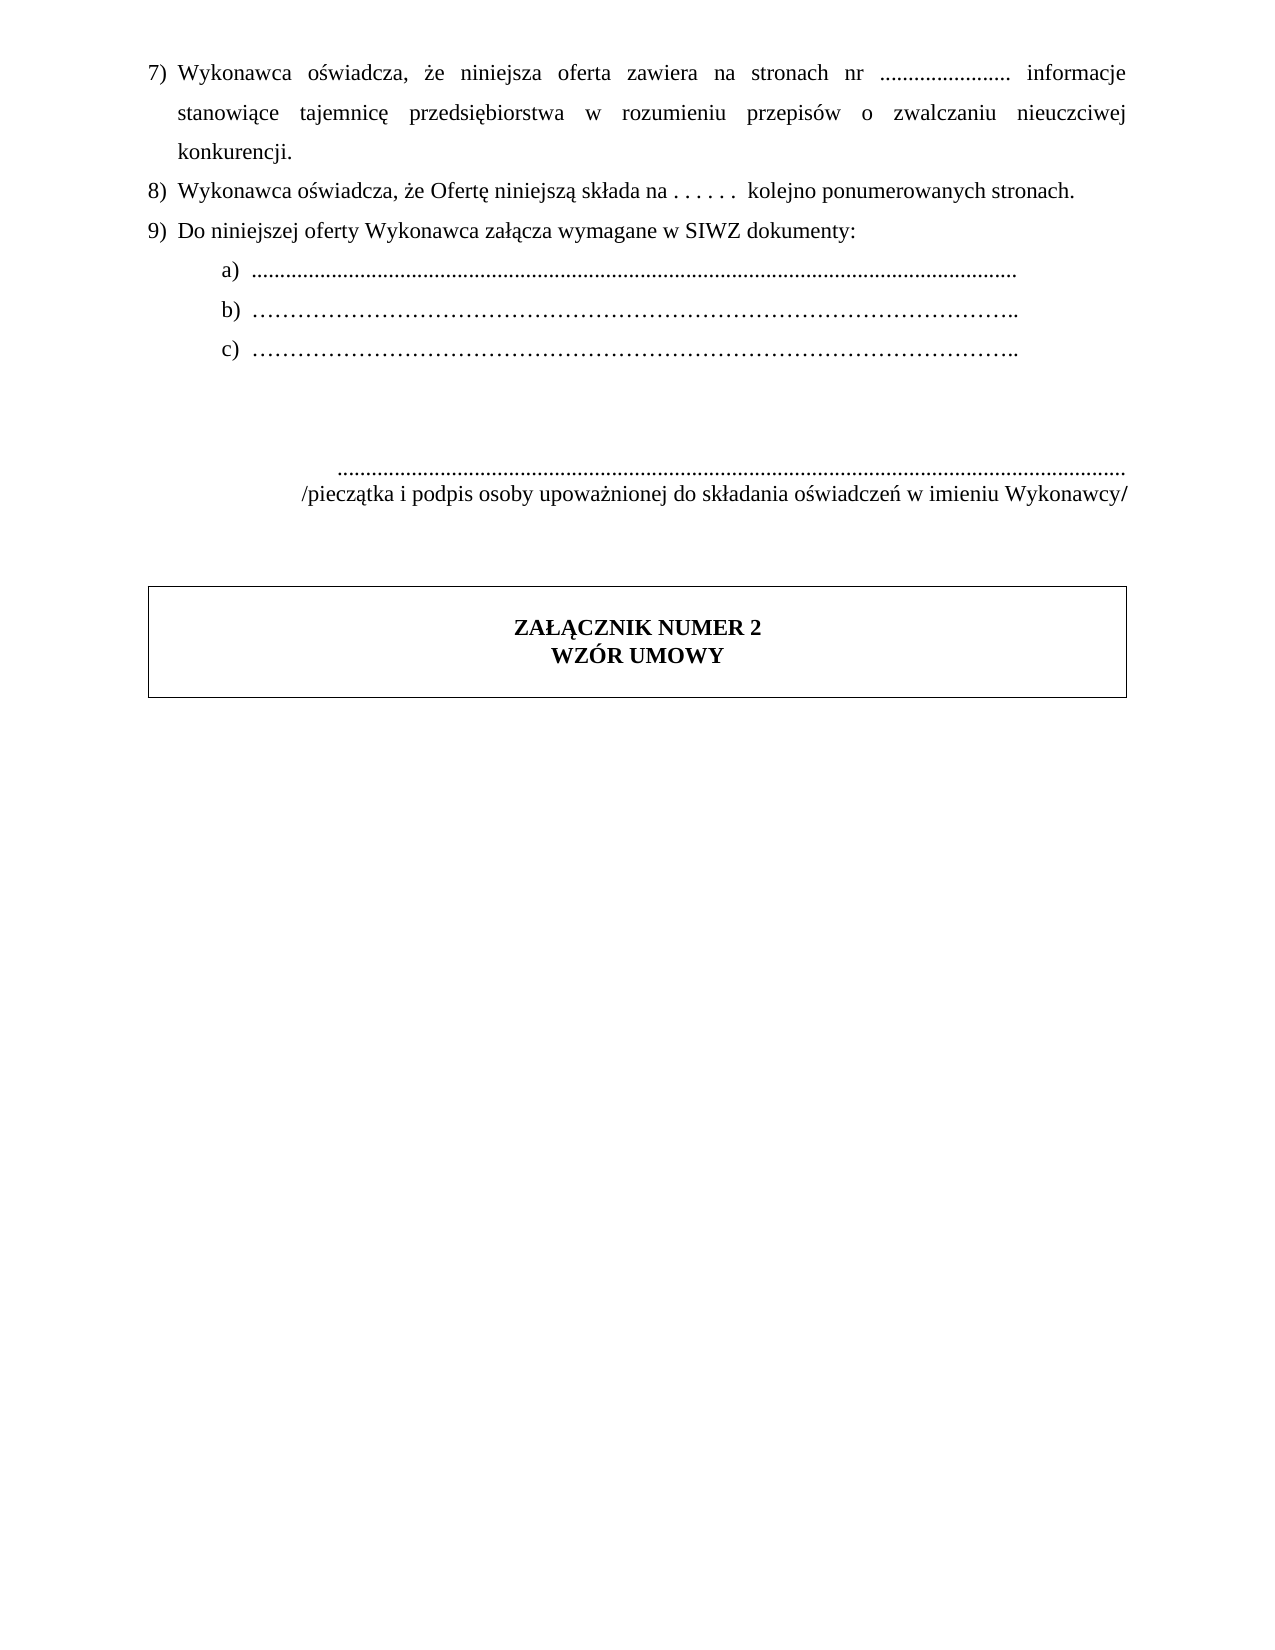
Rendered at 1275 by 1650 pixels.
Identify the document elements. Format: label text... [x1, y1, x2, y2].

table_header ZAŁĄCZNIK NUMER 2 WZÓR UMOWY [149, 587, 1126, 697]
list ……………………………………………………………………………………….. [221, 335, 1127, 362]
list ……………………………………………………………………………………….. [221, 296, 1127, 322]
list ...................................................................................................................................... [221, 256, 1127, 283]
text .......................................................................................................................................... [148, 454, 1127, 480]
list Do niniejszej oferty Wykonawca załącza wymagane w SIWZ dokumenty: [148, 217, 1127, 243]
text /pieczątka i podpis osoby upoważnionej do składania oświadczeń w imieniu Wykonawcy/ [148, 480, 1127, 507]
list Wykonawca oświadcza, że Ofertę niniejszą składa na . . . . . . kolejno ponumerowanych stronach. [148, 177, 1127, 204]
list Wykonawca oświadcza, że niniejsza oferta zawiera na stronach nr ....................... informacje stanowiące tajemnicę przedsiębiorstwa w rozumieniu przepisów o zwalczaniu nieuczciwej konkurencji. [148, 59, 1127, 164]
